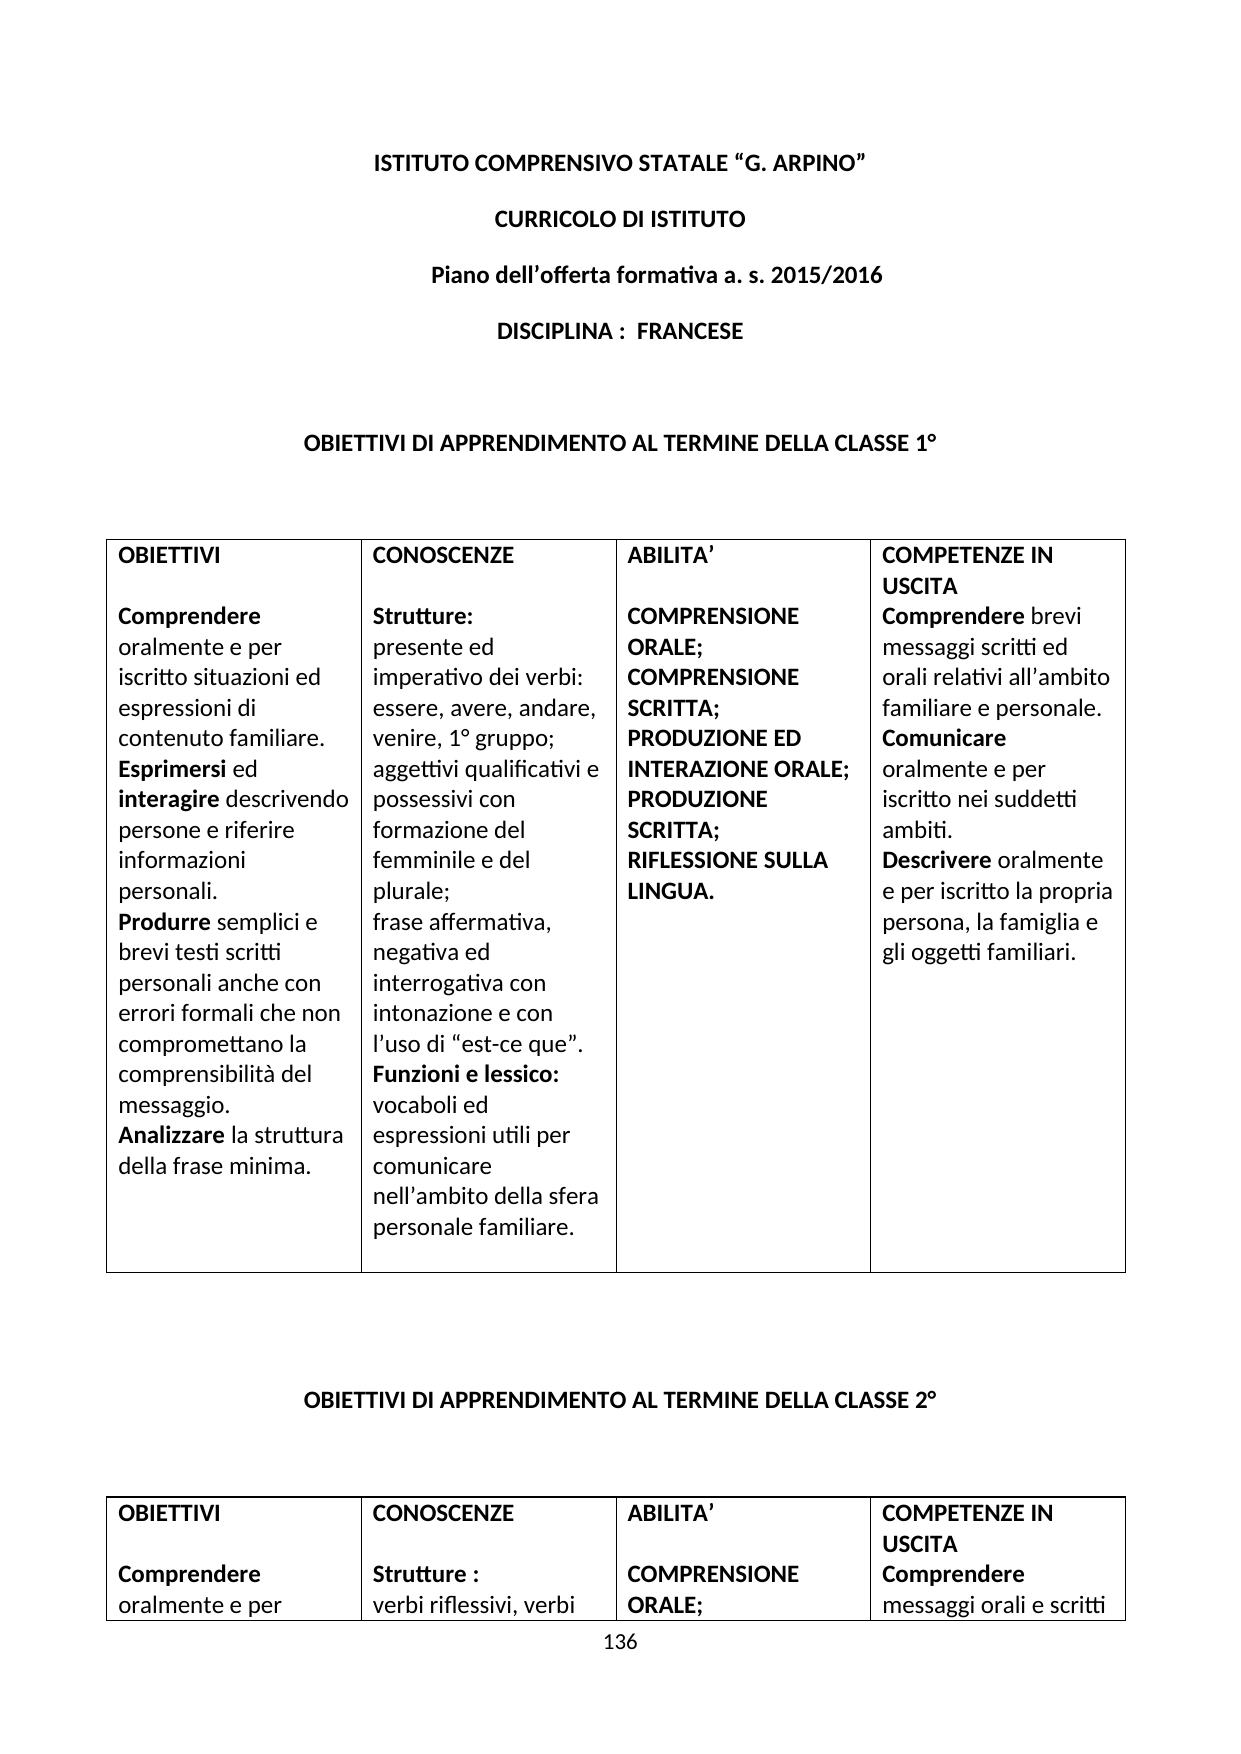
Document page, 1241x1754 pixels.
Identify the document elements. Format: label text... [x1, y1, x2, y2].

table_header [617, 1498, 870, 1619]
table_header COMPETENZE IN USCITA Comprendere brevi messaggi scritti ed orali relativi all’ambito familiare e personale. Comunicare oralmente e per iscritto nei suddetti ambiti. Descrivere oralmente e per iscritto la propria persona, la famiglia e gli oggetti familiari. [871, 540, 1125, 1272]
text OBIETTIVI DI APPRENDIMENTO AL TERMINE DELLA CLASSE 1° [118, 427, 1122, 457]
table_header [871, 1498, 1125, 1619]
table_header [107, 1498, 361, 1619]
table_header OBIETTIVI Comprendere oralmente e per iscritto situazioni ed espressioni di contenuto familiare. Esprimersi ed interagire descrivendo persone e riferire informazioni personali. Produrre semplici e brevi testi scritti personali anche con errori formali che non compromettano la comprensibilità del messaggio. Analizzare la struttura della frase minima. [107, 540, 361, 1272]
text OBIETTIVI DI APPRENDIMENTO AL TERMINE DELLA CLASSE 2° [118, 1385, 1122, 1415]
text Piano dell’offerta formativa a. s. 2015/2016 [118, 259, 1122, 290]
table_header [362, 1498, 616, 1619]
text CURRICOLO DI ISTITUTO [118, 203, 1122, 234]
text DISCIPLINA : FRANCESE [118, 315, 1122, 346]
table_header CONOSCENZE Strutture: presente ed imperativo dei verbi: essere, avere, andare, venire, 1° gruppo; aggettivi qualificativi e possessivi con formazione del femminile e del plurale; frase affermativa, negativa ed interrogativa con intonazione e con l’uso di “est-ce que”. Funzioni e lessico: vocaboli ed espressioni utili per comunicare nell’ambito della sfera personale familiare. [362, 540, 616, 1272]
text ISTITUTO COMPRENSIVO STATALE “G. ARPINO” [118, 148, 1122, 178]
table_header ABILITA’ COMPRENSIONE ORALE; COMPRENSIONE SCRITTA; PRODUZIONE ED INTERAZIONE ORALE; PRODUZIONE SCRITTA; RIFLESSIONE SULLA LINGUA. [617, 540, 870, 1272]
